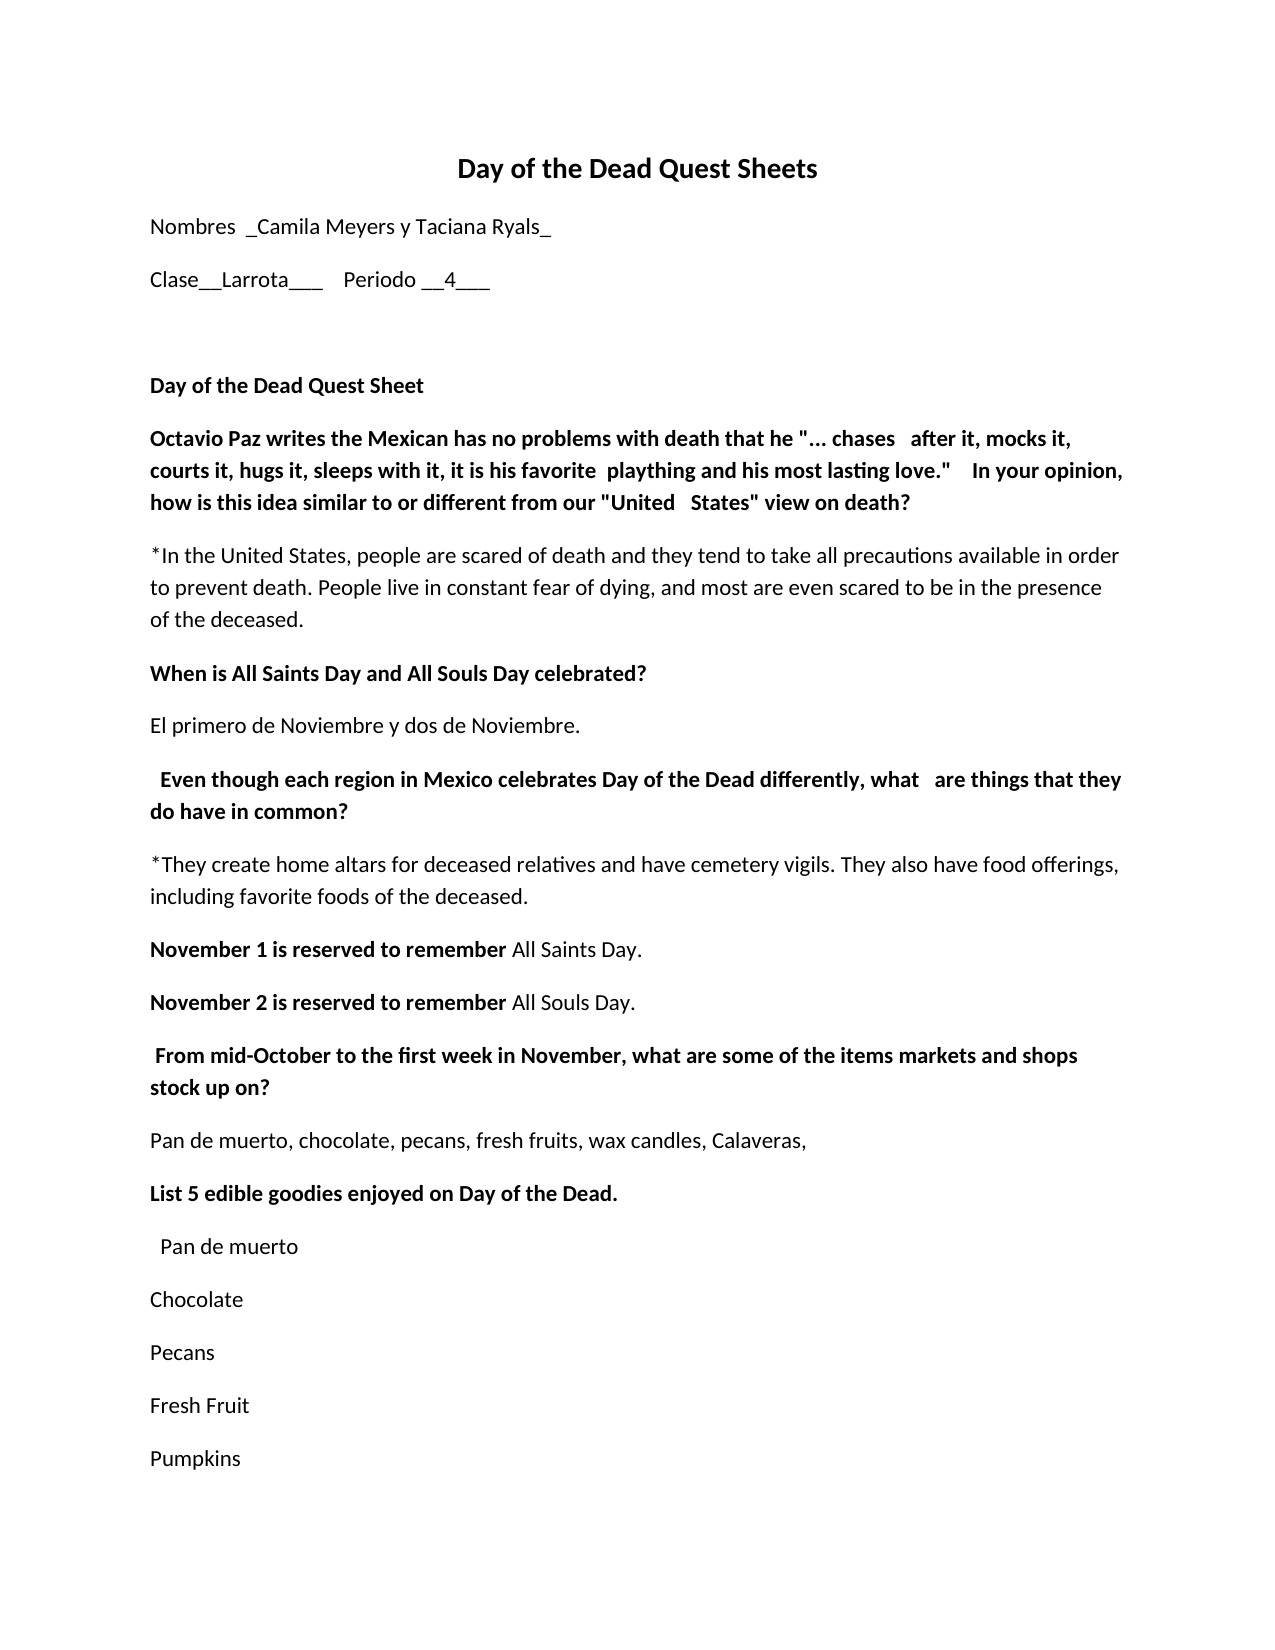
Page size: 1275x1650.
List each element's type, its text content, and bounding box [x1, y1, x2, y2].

text Even though each region in Mexico celebrates Day of the Dead differently, what are things that they do have in common? [150, 765, 1125, 825]
text Pumpkins [150, 1444, 1125, 1472]
text *In the United States, people are scared of death and they tend to take all precautions available in order to prevent death. People live in constant fear of dying, and most are even scared to be in the presence of the deceased. [150, 541, 1125, 634]
text El primero de Noviembre y dos de Noviembre. [150, 712, 1125, 740]
text Pan de muerto, chocolate, pecans, fresh fruits, wax candles, Calaveras, [150, 1126, 1125, 1154]
text From mid-October to the first week in November, what are some of the items markets and shops stock up on? [150, 1041, 1125, 1101]
text Nombres _Camila Meyers y Taciana Ryals_ [150, 212, 1125, 240]
text Pan de muerto [150, 1232, 1125, 1260]
text Day of the Dead Quest Sheets [150, 150, 1125, 186]
text List 5 edible goodies enjoyed on Day of the Dead. [150, 1179, 1125, 1207]
text *They create home altars for deceased relatives and have cemetery vigils. They also have food offerings, including favorite foods of the deceased. [150, 850, 1125, 910]
text Fresh Fruit [150, 1391, 1125, 1419]
text When is All Saints Day and All Souls Day celebrated? [150, 659, 1125, 687]
text Pecans [150, 1338, 1125, 1366]
text November 1 is reserved to remember All Saints Day. [150, 935, 1125, 963]
text Day of the Dead Quest Sheet [150, 371, 1125, 399]
text Octavio Paz writes the Mexican has no problems with death that he "... chases after it, mocks it, courts it, hugs it, sleeps with it, it is his favorite plaything and his most lasting love." In your opinion, how is this idea similar to or different from our "United States" view on death? [150, 424, 1125, 516]
text Clase__Larrota___ Periodo __4___ [150, 265, 1125, 293]
text November 2 is reserved to remember All Souls Day. [150, 988, 1125, 1016]
text Chocolate [150, 1285, 1125, 1313]
